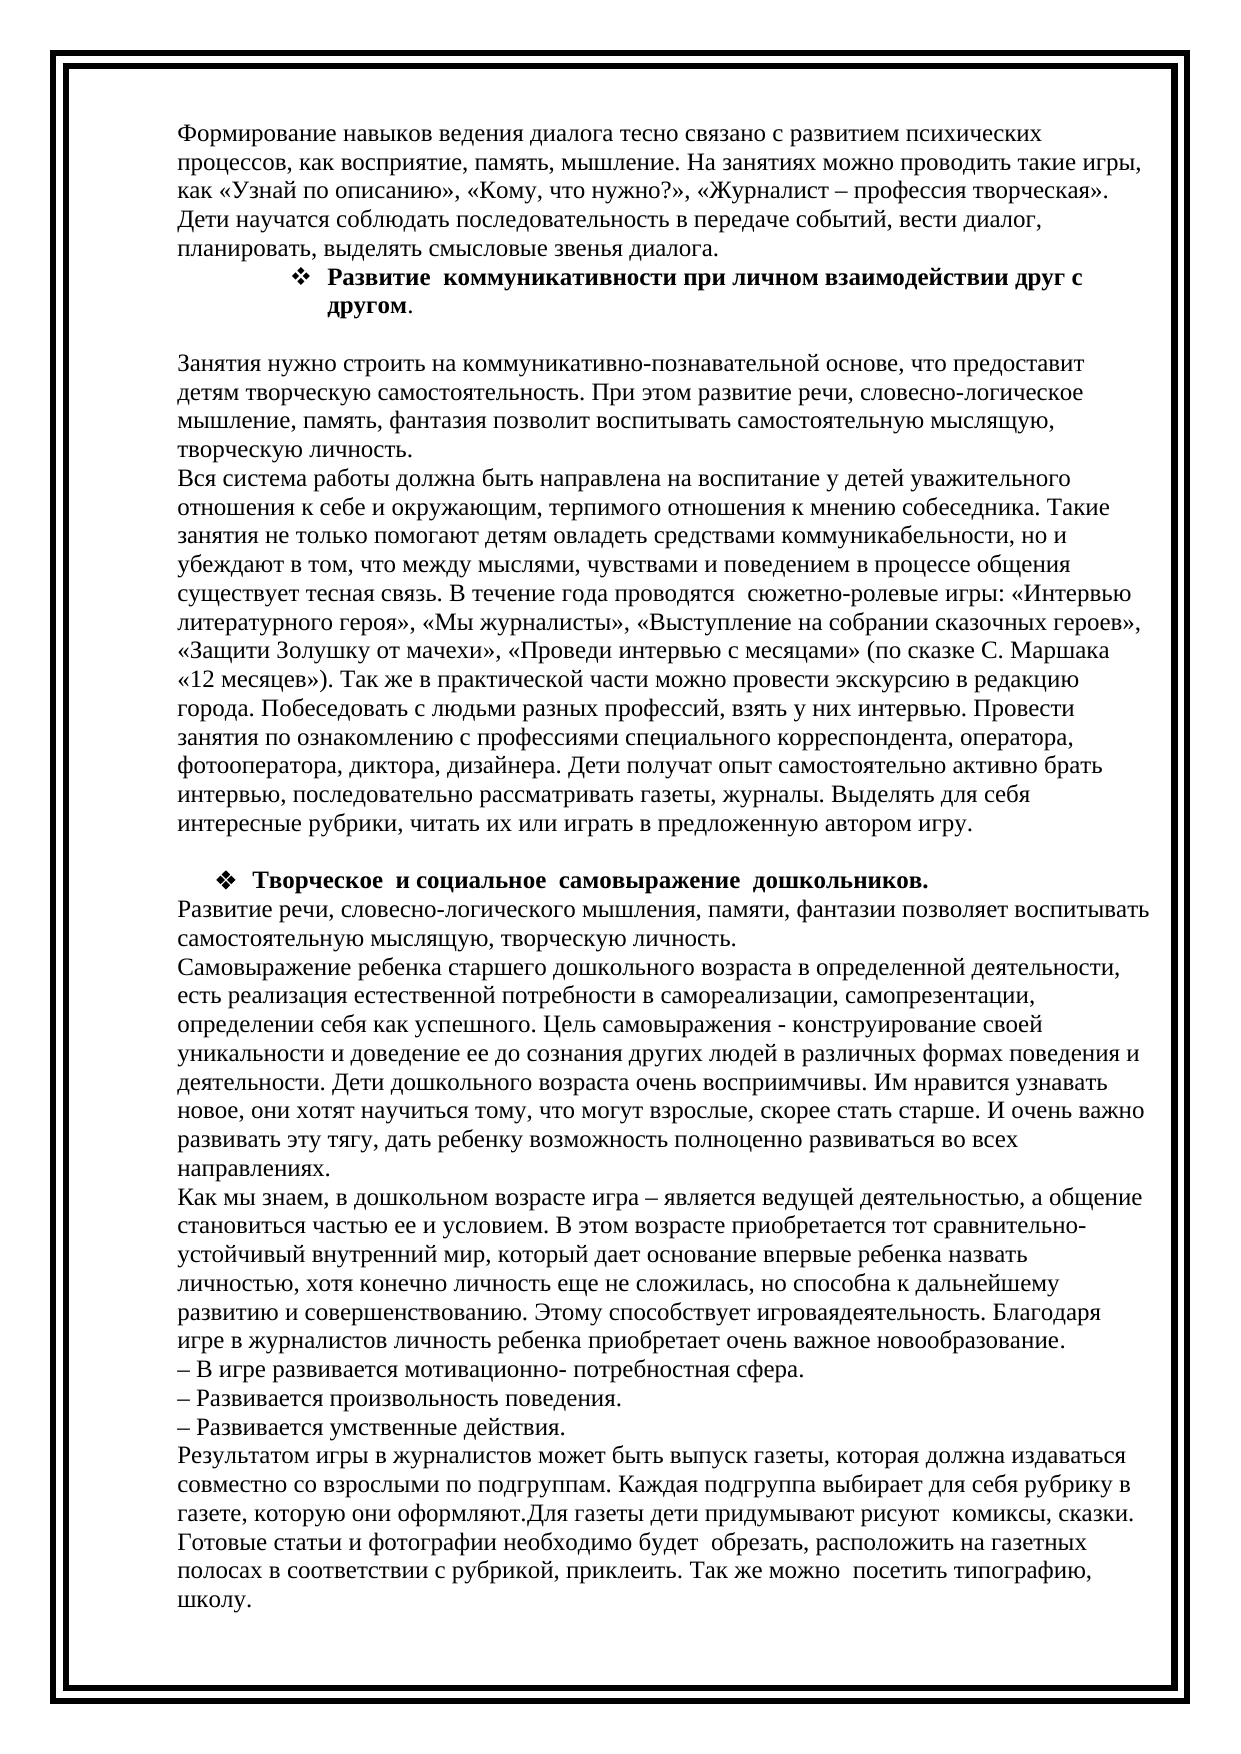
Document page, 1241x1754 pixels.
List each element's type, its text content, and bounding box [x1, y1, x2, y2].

text Самовыражение ребенка старшего дошкольного возраста в определенной деятельности, есть реализация естественной потребности в самореализации, самопрезентации, определении себя как успешного. Цель самовыражения - конструирование своей уникальности и доведение ее до сознания других людей в различных формах поведения и деятельности. Дети дошкольного возраста очень восприимчивы. Им нравится узнавать новое, они хотят научиться тому, что могут взрослые, скорее стать старше. И очень важно развивать эту тягу, дать ребенку возможность полноценно развиваться во всех направлениях. Как мы знаем, в дошкольном возрасте игра – является ведущей деятельностью, а общение становиться частью ее и условием. В этом возрасте приобретается тот сравнительно-устойчивый внутренний мир, который дает основание впервые ребенка назвать личностью, хотя конечно личность еще не сложилась, но способна к дальнейшему развитию и совершенствованию. Этому способствует игроваядеятельность. Благодаря игре в журналистов личность ребенка приобретает очень важное новообразование. [177, 952, 1152, 1354]
text Формирование навыков ведения диалога тесно связано с развитием психических процессов, как восприятие, память, мышление. На занятиях можно проводить такие игры, как «Узнай по описанию», «Кому, что нужно?», «Журналист – профессия творческая». [177, 118, 1152, 204]
text Дети научатся соблюдать последовательность в передаче событий, вести диалог, планировать, выделять смысловые звенья диалога. [177, 204, 1152, 262]
list Творческое и социальное самовыражение дошкольников. [214, 866, 1152, 894]
text – Развивается произвольность поведения. [177, 1383, 1152, 1412]
text Вся система работы должна быть направлена на воспитание у детей уважительного отношения к себе и окружающим, терпимого отношения к мнению собеседника. Такие занятия не только помогают детям овладеть средствами коммуникабельности, но и убеждают в том, что между мыслями, чувствами и поведением в процессе общения существует тесная связь. В течение года проводятся сюжетно-ролевые игры: «Интервью литературного героя», «Мы журналисты», «Выступление на собрании сказочных героев», «Защити Золушку от мачехи», «Проведи интервью с месяцами» (по сказке С. Маршака «12 месяцев»). Так же в практической части можно провести экскурсию в редакцию города. Побеседовать с людьми разных профессий, взять у них интервью. Провести занятия по ознакомлению с профессиями специального корреспондента, оператора, фотооператора, диктора, дизайнера. Дети получат опыт самостоятельно активно брать интервью, последовательно рассматривать газеты, журналы. Выделять для себя интересные рубрики, читать их или играть в предложенную автором игру. [177, 463, 1152, 837]
text Занятия нужно строить на коммуникативно-познавательной основе, что предоставит детям творческую самостоятельность. При этом развитие речи, словесно-логическое мышление, память, фантазия позволит воспитывать самостоятельную мыслящую, творческую личность. [177, 348, 1152, 463]
list Развитие коммуникативности при личном взаимодействии друг с другом. [289, 262, 1152, 319]
text – Развивается умственные действия. [177, 1412, 1152, 1441]
text Результатом игры в журналистов может быть выпуск газеты, которая должна издаваться совместно со взрослыми по подгруппам. Каждая подгруппа выбирает для себя рубрику в газете, которую они оформляют.Для газеты дети придумывают рисуют комиксы, сказки. Готовые статьи и фотографии необходимо будет обрезать, расположить на газетных полосах в соответствии с рубрикой, приклеить. Так же можно посетить типографию, школу. [177, 1441, 1152, 1613]
text – В игре развивается мотивационно- потребностная сфера. [177, 1354, 1152, 1383]
text Развитие речи, словесно-логического мышления, памяти, фантазии позволяет воспитывать самостоятельную мыслящую, творческую личность. [737, 894, 1152, 952]
